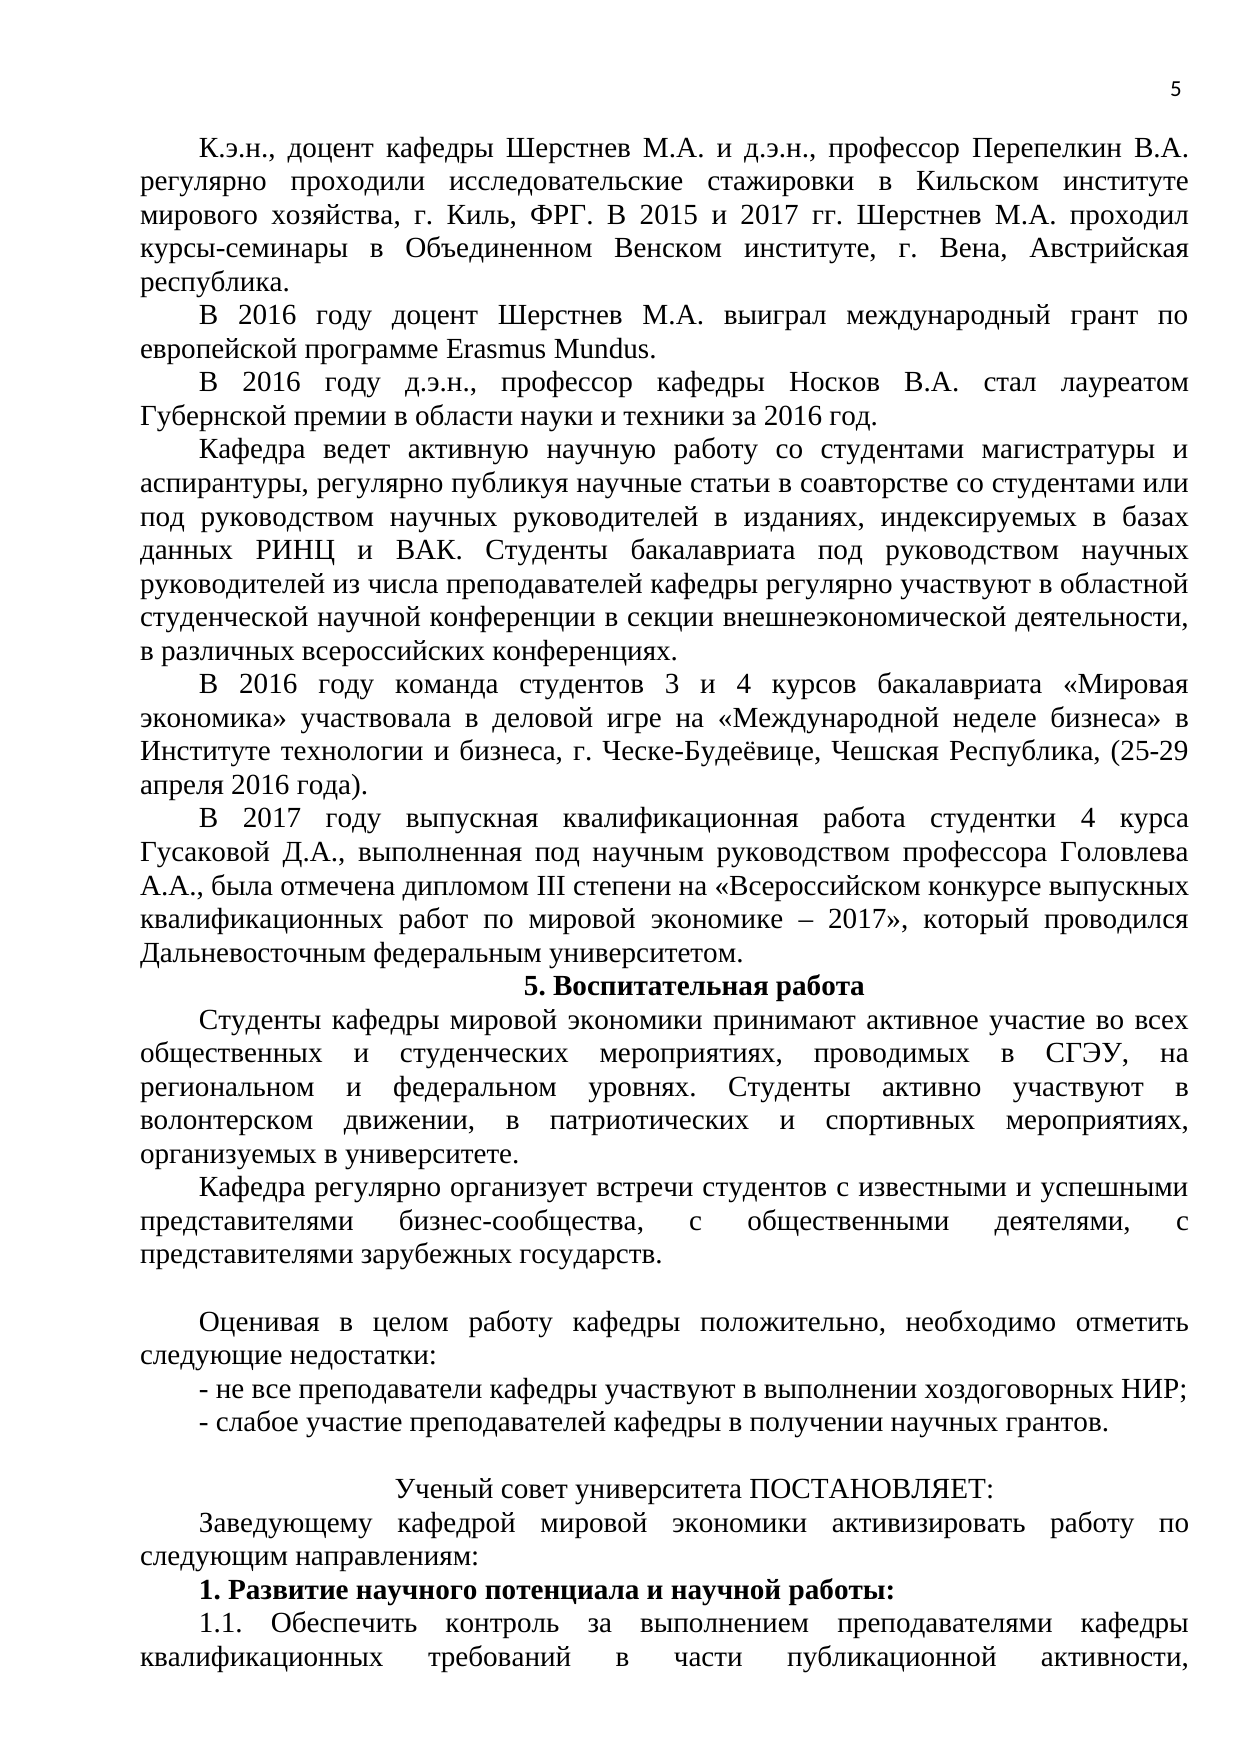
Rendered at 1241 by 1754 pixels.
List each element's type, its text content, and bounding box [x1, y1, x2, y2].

text Кафедра регулярно организует встречи студентов с известными и успешными представителями бизнес-сообщества, с общественными деятелями, с представителями зарубежных государств. [140, 1169, 1190, 1270]
text 5. Воспитательная работа [140, 968, 1190, 1002]
text 1. Развитие научного потенциала и научной работы: [140, 1572, 1190, 1606]
text Заведующему кафедрой мировой экономики активизировать работу по следующим направлениям: [140, 1505, 1190, 1572]
text Оценивая в целом работу кафедры положительно, необходимо отметить следующие недостатки: [140, 1304, 1190, 1371]
text Студенты кафедры мировой экономики принимают активное участие во всех общественных и студенческих мероприятиях, проводимых в СГЭУ, на региональном и федеральном уровнях. Студенты активно участвуют в волонтерском движении, в патриотических и спортивных мероприятиях, организуемых в университете. [140, 1002, 1190, 1169]
text - не все преподаватели кафедры участвуют в выполнении хоздоговорных НИР; [140, 1371, 1190, 1404]
text В 2016 году д.э.н., профессор кафедры Носков В.А. стал лауреатом Губернской премии в области науки и техники за 2016 год. [140, 364, 1190, 432]
text - слабое участие преподавателей кафедры в получении научных грантов. [140, 1404, 1190, 1438]
text Ученый совет университета ПОСТАНОВЛЯЕТ: [140, 1471, 1190, 1505]
text К.э.н., доцент кафедры Шерстнев М.А. и д.э.н., профессор Перепелкин В.А. регулярно проходили исследовательские стажировки в Кильском институте мирового хозяйства, г. Киль, ФРГ. В 2015 и 2017 гг. Шерстнев М.А. проходил курсы-семинары в Объединенном Венском институте, г. Вена, Австрийская республика. [140, 130, 1190, 297]
text В 2016 году доцент Шерстнев М.А. выиграл международный грант по европейской программе Erasmus Mundus. [140, 297, 1190, 364]
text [140, 1606, 1190, 1673]
text В 2016 году команда студентов 3 и 4 курсов бакалавриата «Мировая экономика» участвовала в деловой игре на «Международной неделе бизнеса» в Институте технологии и бизнеса, г. Ческе-Будеёвице, Чешская Республика, (25-29 апреля 2016 года). [140, 666, 1190, 801]
text Кафедра ведет активную научную работу со студентами магистратуры и аспирантуры, регулярно публикуя научные статьи в соавторстве со студентами или под руководством научных руководителей в изданиях, индексируемых в базах данных РИНЦ и ВАК. Студенты бакалавриата под руководством научных руководителей из числа преподавателей кафедры регулярно участвуют в областной студенческой научной конференции в секции внешнеэкономической деятельности, в различных всероссийских конференциях. [140, 432, 1190, 666]
text В 2017 году выпускная квалификационная работа студентки 4 курса Гусаковой Д.А., выполненная под научным руководством профессора Головлева А.А., была отмечена дипломом III степени на «Всероссийском конкурсе выпускных квалификационных работ по мировой экономике – 2017», который проводился Дальневосточным федеральным университетом. [140, 801, 1190, 968]
